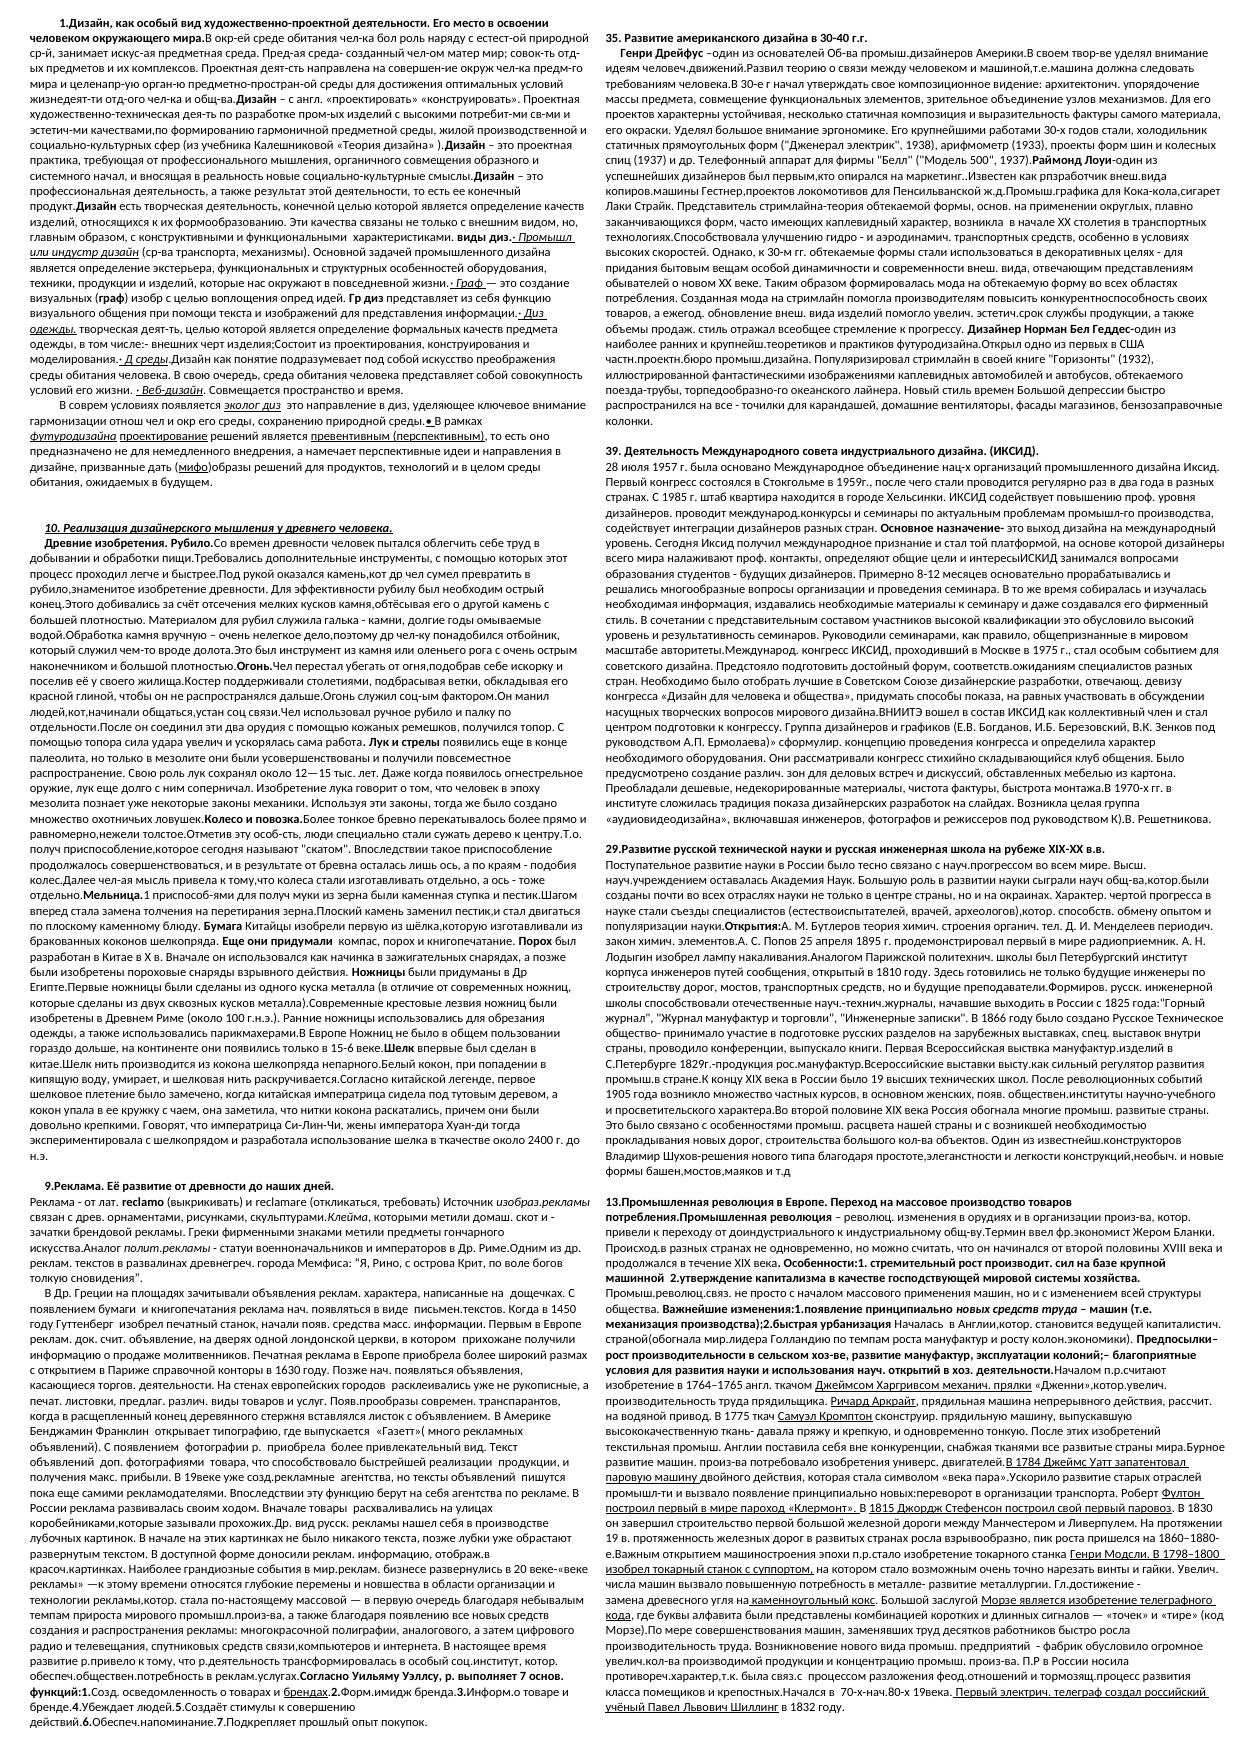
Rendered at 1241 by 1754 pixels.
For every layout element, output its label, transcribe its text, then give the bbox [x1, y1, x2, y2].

text 29.Развитие русской технической науки и русская инженерная школа на рубеже XIX-XX в.в. [605, 842, 1226, 857]
text 13.Промышленная революция в Европе. Переход на массовое производство товаров потребления.Промышленная революция – революц. изменения в орудиях и в организации произ-ва, котор. привели к переходу от доиндустриального к индустриальному общ-ву.Термин ввел фр.экономист Жером Бланки. Происход.в разных странах не одновременно, но можно считать, что он начинался от второй половины XVIII века и продолжался в течение XIX века. Особенности:1. стремительный рост производит. сил на базе крупной машинной 2.утверждение капитализма в качестве господствующей мировой системы хозяйства. Промыш.революц.связ. не просто с началом массового применения машин, но и с изменением всей структуры общества. Важнейшие изменения:1.появление принципиально новых средств труда – машин (т.е. механизация производства);2.быстрая урбанизация Началась в Англии,котор. становится ведущей капиталистич. страной(обогнала мир.лидера Голландию по темпам роста мануфактур и росту колон.экономики). Предпосылки–рост производительности в сельском хоз-ве, развитие мануфактур, эксплуатации колоний;– благоприятные условия для развития науки и использования науч. открытий в хоз. деятельности.Началом п.р.считают изобретение в 1764–1765 англ. ткачом Джеймсом Харгривсом механич. прялки «Дженни»,котор.увелич. производительность труда прядильщика. Ричард Аркрайт, прядильная машина непрерывного действия, рассчит. на водяной привод. В 1775 ткач Самуэл Кромптон сконструир. прядильную машину, выпускавшую высококачественную ткань- давала пряжу и крепкую, и одновременно тонкую. После этих изобретений текстильная промыш. Англии поставила себя вне конкуренции, снабжая тканями все развитые страны мира.Бурное развитие машин. произ-ва потребовало изобретения универс. двигателей.В 1784 Джеймс Уатт запатентовал паровую машину двойного действия, которая стала символом «века пара».Ускорило развитие старых отраслей промышл-ти и вызвало появление принципиально новых:переворот в организации транспорта. Роберт Фултон построил первый в мире пароход «Клермонт». В 1815 Джордж Стефенсон построил свой первый паровоз. В 1830 он завершил строительство первой большой железной дороги между Манчестером и Ливерпулем. На протяжении 19 в. протяженность железных дорог в развитых странах росла взрывообразно, пик роста пришелся на 1860–1880-е.Важным открытием машиностроения эпохи п.р.стало изобретение токарного станка Генри Модсли. В 1798–1800 изобрел токарный станок с суппортом, на котором стало возможным очень точно нарезать винты и гайки. Увелич. числа машин вызвало повышенную потребность в металле- развитие металлургии. Гл.достижение -замена древесного угля на каменноугольный кокс. Большой заслугой Морзе является изобретение телеграфного кода, где буквы алфавита были представлены комбинацией коротких и длинных сигналов — «точек» и «тире» (код Морзе).По мере совершенствования машин, заменявших труд десятков работников быстро росла производительность труда. Возникновение нового вида промыш. предприятий - фабрик обусловило огромное увелич.кол-ва производимой продукции и концентрацию промыш. произ-ва. П.Р в России носила противореч.характер,т.к. была связ.с процессом разложения феод.отношений и тормозящ.процесс развития класса помещиков и крепостных.Начался в 70-х-нач.80-х 19века. Первый электрич. телеграф создал российский учёный Павел Львович Шиллинг в 1832 году. [605, 1194, 1226, 1714]
text Древние изобретения. Рубило.Со времен древности человек пытался облегчить себе труд в добывании и обработки пищи.Требовались дополнительные инструменты, с помощью которых этот процесс проходил легче и быстрее.Под рукой оказался камень,кот др чел сумел превратить в рубило,знаменитое изобретение древности. Для эффективности рубилу был необходим острый конец.Этого добивались за счёт отсечения мелких кусков камня,обтёсывая его о другой камень с большей плотностью. Материалом для рубил служила галька - камни, долгие годы омываемые водой.Обработка камня вручную – очень нелегкое дело,поэтому др чел-ку понадобился отбойник, который служил чем-то вроде долота.Это был инструмент из камня или оленьего рога с очень острым наконечником и большой плотностью.Огонь.Чел перестал убегать от огня,подобрав себе искорку и поселив её у своего жилища.Костер поддерживали столетиями, подбрасывая ветки, обкладывая его красной глиной, чтобы он не распространялся дальше.Огонь служил соц-ым фактором.Он манил людей,кот,начинали общаться,устан соц связи.Чел использовал ручное рубило и палку по отдельности.После он соединил эти два орудия с помощью кожаных ремешков, получился топор. С помощью топора сила удара увелич и ускорялась сама работа. Лук и стрелы появились еще в конце палеолита, но только в мезолите они были усовершенствованы и получили повсеместное распространение. Свою роль лук сохранял около 12—15 тыс. лет. Даже когда появилось огнестрельное оружие, лук еще долго с ним соперничал. Изобретение лука говорит о том, что человек в эпоху мезолита познает уже некоторые законы механики. Используя эти законы, тогда же было создано множество охотничьих ловушек.Колесо и повозка.Более тонкое бревно перекатывалось более прямо и равномерно,нежели толстое.Отметив эту особ-сть, люди специально стали сужать дерево к центру.Т.о. получ приспособление,которое сегодня называют "скатом". Впоследствии такое приспособление продолжалось совершенствоваться, и в результате от бревна осталась лишь ось, а по краям - подобия колес.Далее чел-ая мысль привела к тому,что колеса стали изготавливать отдельно, а ось - тоже отдельно.Мельница.1 приспособ-ями для получ муки из зерна были каменная ступка и пестик.Шагом вперед стала замена толчения на перетирания зерна.Плоский камень заменил пестик,и стал двигаться по плоскому каменному блюду. Бумага Китайцы изобрели первую из шёлка,которую изготавливали из бракованных коконов шелкопряда. Еще они придумали компас, порох и книгопечатание. Порох был разработан в Китае в X в. Вначале он использовался как начинка в зажигательных снарядах, а позже были изобретены пороховые снаряды взрывного действия. Ножницы были придуманы в Др Египте.Первые ножницы были сделаны из одного куска металла (в отличие от современных ножниц, которые сделаны из двух сквозных кусков металла).Современные крестовые лезвия ножниц были изобретены в Древнем Риме (около 100 г.н.э.). Ранние ножницы использовались для обрезания одежды, а также использовались парикмахерами.В Европе Ножниц не было в общем пользовании гораздо дольше, на континенте они появились только в 15-6 веке.Шелк впервые был сделан в китае.Шелк нить производится из кокона шелкопряда непарного.Белый кокон, при попадении в кипящую воду, умирает, и шелковая нить раскручивается.Согласно китайской легенде, первое шелковое плетение было замечено, когда китайская императрица сидела под тутовым деревом, а кокон упала в ее кружку с чаем, она заметила, что нитки кокона раскатались, причем они были довольно крепкими. Говорят, что императрица Си-Лин-Чи, жены императора Хуан-ди тогда экспериментировала с шелкопрядом и разработала использование шелка в ткачестве около 2400 г. до н.э. [29, 535, 591, 1163]
text В соврем условиях появляется эколог диз это направление в диз, уделяющее ключевое внимание гармонизации отнош чел и окр его среды, сохранению природной среды.• В рамках футуродизайна проектирование решений является превентивным (перспективным), то есть оно предназначено не для немедленного внедрения, а намечает перспективные идеи и направления в дизайне, призванные дать (мифо)образы решений для продуктов, технологий и в целом среды обитания, ожидаемых в будущем. [29, 398, 591, 489]
text Поступательное развитие науки в России было тесно связано с науч.прогрессом во всем мире. Высш. науч.учреждением оставалась Академия Наук. Большую роль в развитии науки сыграли науч общ-ва,котор.были созданы почти во всех отраслях науки не только в центре страны, но и на окраинах. Характер. чертой прогресса в науке стали съезды специалистов (естествоиспытателей, врачей, археологов),котор. способств. обмену опытом и популяризации науки.Открытия:А. М. Бутлеров теория химич. строения органич. тел. Д. И. Менделеев периодич. закон химич. элементов.А. С. Попов 25 апреля 1895 г. продемонстрировал первый в мире радиоприемник. А. Н. Лодыгин изобрел лампу накаливания.Аналогом Парижской политехнич. школы был Петербургский институт корпуса инженеров путей сообщения, открытый в 1810 году. Здесь готовились не только будущие инженеры по строительству дорог, мостов, транспортных средств, но и будущие преподаватели.Формиров. русск. инженерной школы способствовали отечественные науч.-технич.журналы, начавшие выходить в России с 1825 года:"Горный журнал", "Журнал мануфактур и торговли", "Инженерные записки". В 1866 году было создано Русское Техническое общество- принимало участие в подготовке русских разделов на зарубежных выставках, спец. выставок внутри страны, проводило конференции, выпускало книги. Первая Всероссийская выствка мануфактур.изделий в С.Петербурге 1829г.-продукция рос.мануфактур.Всероссийские выставки высту.как сильный регулятор развития промыш.в стране.К концу XIX века в России было 19 высших технических школ. После революционных событий 1905 года возникло множество частных курсов, в основном женских, появ. обществен.институты научно-учебного и просветительского характера.Во второй половине XIX века Россия обогнала многие промыш. развитые страны. Это было связано с особенностями промыш. расцвета нашей страны и с возникшей необходимостью прокладывания новых дорог, строительства большого кол-ва объектов. Один из известнейш.конструкторов Владимир Шухов-решения нового типа благодаря простоте,элеганстности и легкости конструкций,необыч. и новые формы башен,мостов,маяков и т.д [605, 857, 1226, 1178]
text 10. Реализация дизайнерского мышления у древнего человека. [29, 520, 591, 535]
text 9.Реклама. Её развитие от древности до наших дней. Реклама - от лат. reclamo (выкрикивать) и reclamare (откликаться, требовать) Источник изобраз.рекламы связан с древ. орнаментами, рисунками, скульптурами.Клейма, которыми метили домаш. скот и - зачатки брендовой рекламы. Греки фирменными знаками метили предметы гончарного искусства.Аналог полит.рекламы - статуи военноначальников и императоров в Др. Риме.Одним из др. реклам. текстов в развалинах древнегреч. города Мемфиса: “Я, Рино, с острова Крит, по воле богов толкую сновидения”. [29, 1178, 591, 1286]
text 35. Развитие американского дизайна в 30-.г. [605, 30, 1226, 45]
text Генри Дрейфус –один из основателей Об-ва промыш.дизайнеров Америки.В своем твор-ве уделял внимание идеям человеч.движений.Развил теорию о связи между человеком и машиной,т.е.машина должна следовать требованиям человека.В 30-е г начал утверждать свое композиционное видение: архитектонич. упорядочение массы предмета, совмещение функциональных элементов, зрительное объединение узлов механизмов. Для его проектов характерны устойчивая, несколько статичная композиция и выразительность фактуры самого материала, его окраски. Уделял большое внимание эргономике. Его крупнейшими работами 30-х годов стали, холодильник статичных прямоугольных форм ("Дженерал электрик", 1938), арифмометр (1933), проекты форм шин и колесных спиц (1937) и др. Телефонный аппарат для фирмы "Белл" ("Модель 500", 1937).Раймонд Лоуи-один из успешнейших дизайнеров был первым,кто опирался на маркетинг..Известен как рпзработчик внеш.вида копиров.машины Гестнер,проектов локомотивов для Пенсильванской ж.д.Промыш.графика для Кока-кола,сигарет Лаки Страйк. Представитель стримлайна-теория обтекаемой формы, основ. на применении округлых, плавно заканчивающихся форм, часто имеющих каплевидный характер, возникла в начале XX столетия в транспортных технологиях.Способствовала улучшению гидро - и аэродинамич. транспортных средств, особенно в условиях высоких скоростей. Однако, к 30-м гг. обтекаемые формы стали использоваться в декоративных целях - для придания бытовым вещам особой динамичности и современности внеш. вида, отвечающим представлениям обывателей о новом XX веке. Таким образом формировалась мода на обтекаемую форму во всех областях потребления. Созданная мода на стримлайн помогла производителям повысить конкурентноспособность своих товаров, а ежегод. обновление внеш. вида изделий помогло увелич. эстетич.срок службы продукции, а также объемы продаж. стиль отражал всеобщее стремление к прогрессу. Дизайнер Норман Бел Геддес-один из наиболее ранних и крупнейш.теоретиков и практиков футуродизайна.Открыл одно из первых в США частн.проектн.бюро промыш.дизайна. Популяризировал стримлайн в своей книге "Горизонты" (1932), иллюстрированной фантастическими изображениями каплевидных автомобилей и автобусов, обтекаемого поезда-трубы, торпедообразно-го океанского лайнера. Новый стиль времен Большой депрессии быстро распространился на все - точилки для карандашей, домашние вентиляторы, фасады магазинов, бензозаправочные колонки. [605, 45, 1226, 428]
text 28 июля 1957 г. была основано Международное объединение нац-х организаций промышленного дизайна Иксид. Первый конгресс состоялся в Стокгольме в 1959г., после чего стали проводится регулярно раз в два года в разных странах. С 1985 г. штаб квартира находится в городе Хельсинки. ИКСИД содействует повышению проф. уровня дизайнеров. проводит международ.конкурсы и семинары по актуальным проблемам промышл-го производства, содействует интеграции дизайнеров разных стран. Основное назначение- это выход дизайна на международный уровень. Сегодня Иксид получил международное признание и стал той платформой, на основе которой дизайнеры всего мира налаживают проф. контакты, определяют общие цели и интересыИСКИД занимался вопросами образования студентов - будущих дизайнеров. Примерно 8-12 месяцев основательно прорабатывались и решались многообразные вопросы организации и проведения семинара. В то же время собиралась и изучалась необходимая информация, издавались необходимые материалы к семинару и даже создавался его фирменный стиль. В сочетании с представительным составом участников вы­сокой квалификации это обусловило высокий уровень и результативность семинаров. Руководили семинарами, как правило, общепризнанные в мировом масштабе авторитеты.Международ. конгресс ИКСИД, проходивший в Москве в 1975 г., стал особым событием для советского дизайна. Предстояло подготовить достойный форум, соответств.ожиданиям специалистов разных стран. Необходимо было отобрать лучшие в Советском Союзе дизайнерские разработки, отвечающ. девизу конгресса «Дизайн для человека и общества», придумать способы показа, на равных участвовать в обсуждении насущных творческих вопросов мирового дизайна.ВНИИТЭ вошел в состав ИКСИД как коллективный член и стал центром подготовки к конгрессу. Группа дизайнеров и графиков (Е.В. Богданов, И.Б. Березовский, В.К. Зенков под руководством А.П. Ермолаева)» сформулир. концепцию проведения конгресса и определила характер необходимого оборудования. Они рассматривали конгресс стихийно складывающийся клуб общения. Было предусмотрено создание различ. зон для деловых встреч и дискуссий, обставленных мебелью из картона. Преобладали дешевые, недекорированные материалы, чистота фактуры, быстрота монтажа.В 1970-х гг. в институте сложилась традиция показа дизайнерских разработок на слайдах. Возникла целая группа «аудиовидеодизайна», включавшая инженеров, фотографов и режиссеров под руководством К).В. Решетникова. [605, 459, 1226, 826]
text 39. Деятельность Международного совета индустриального дизайна. (ИКСИД). [605, 443, 1226, 459]
text В Др. Греции на площадях зачитывали объявления реклам. характера, написанные на дощечках. С появлением бумаги и книгопечатания реклама нач. появляться в виде письмен.текстов. Когда в 1450 году Гуттенберг изобрел печатный станок, начали появ. средства масс. информации. Первым в Европе реклам. док. счит. объявление, на дверях одной лондонской церкви, в котором прихожане получили информацию о продаже молитвенников. Печатная реклама в Европе приобрела более широкий размах с открытием в Париже справочной конторы в 1630 году. Позже нач. появляться объявления, касающиеся торгов. деятельности. На стенах европейских городов расклеивались уже не рукописные, а печат. листовки, предлаг. различ. виды товаров и услуг. Появ.прообразы современ. транспарантов, когда в расщепленный конец деревянного стержня вставлялся листок с объявлением. В Америке Бенджамин Франклин открывает типографию, где выпускается «Газетт»( много рекламных объявлений). С появлением фотографии р. приобрела более привлекательный вид. Текст объявлений доп. фотографиями товара, что способствовало быстрейшей реализации продукции, и получения макс. прибыли. В 19веке уже созд.рекламные агентства, но тексты объявлений пишутся пока еще самими рекламодателями. Впоследствии эту функцию берут на себя агентства по рекламе. В России реклама развивалась своим ходом. Вначале товары расхваливались на улицах коробейниками,которые зазывали прохожих.Др. вид русск. рекламы нашел себя в производстве лубочных картинок. В начале на этих картинках не было никакого текста, позже лубки уже обрастают развернутым текстом. В доступной форме доносили реклам. информацию, отображ.в красоч.картинках. Наиболее грандиозные события в мир.реклам. бизнесе развернулись в 20 веке-«веке рекламы» —к этому времени относятся глубокие перемены и новшества в области организации и технологии рекламы,котор. стала по-настоящему массовой — в первую очередь благодаря небывалым темпам прироста мирового промышл.произ-ва, а также благодаря появлению все новых средств создания и распространения рекламы: многокрасочной полиграфии, аналогового, а затем цифрового радио и телевещания, спутниковых средств связи,компьютеров и интернета. В настоящее время развитие р.привело к тому, что р.деятельность трансформировалась в особый соц.институт, котор. обеспеч.обществен.потребность в реклам.услугах.Согласно Уильяму Уэллсу, р. выполняет 7 основ. функций:1.Созд. осведомленность о товарах и брендах.2.Форм.имидж бренда.3.Информ.о товаре и бренде.4.Убеждает людей.5.Создаёт стимулы к совершению действий.6.Обеспеч.напоминание.7.Подкрепляет прошлый опыт покупок. [29, 1286, 591, 1730]
text 1.Дизайн, как особый вид художественно-проектной деятельности. Его место в освоении человеком окружающего мира.В окр-ей среде обитания чел-ка бол роль наряду с естест-ой природной ср-й, занимает искус-ая предметная среда. Пред-ая среда- созданный чел-ом матер мир; совок-ть отд-ых предметов и их комплексов. Проектная деят-сть направлена на совершен-ие окруж чел-ка предм-го мира и целенапр-ую орган-ю предметно-простран-ой среды для достижения оптимальных условий жизнедеят-ти отд-ого чел-ка и общ-ва.Дизайн – с англ. «проектировать» «конструировать». Проектная художественно-техническая дея-ть по разработке пром-ых изделий с высокими потребит-ми св-ми и эстетич-ми качествами,по формированию гармоничной предметной среды, жилой производственной и социально-культурных сфер (из учебника Калешниковой «Теория дизайна» ).Дизайн – это проектная практика, требующая от профессионального мышления, органичного совмещения образного и системного начал, и вносящая в реальность новые социально-культурные смыслы.Дизайн – это профессиональная деятельность, а также результат этой деятельности, то есть ее конечный продукт.Дизайн есть творческая деятельность, конечной целью которой является определение качеств изделий, относящихся к их формообразованию. Эти качества связаны не только с внешним видом, но, главным образом, с конструктивными и функциональными характеристиками. виды диз.· Промышл или индустр дизайн (ср-ва транспорта, механизмы). Основной задачей промышленного дизайна является определение экстерьера, функциональных и структурных особенностей оборудования, техники, продукции и изделий, которые нас окружают в повседневной жизни.· Граф — это создание визуальных (граф) изобр с целью воплощения опред идей. Гр диз представляет из себя функцию визуального общения при помощи текста и изображений для представления информации.· Диз одежды. творческая деят-ть, целью которой является определение формальных качеств предмета одежды, в том числе:- внешних черт изделия;Состоит из проектирования, конструирования и моделирования.· Д среды.Дизайн как понятие подразумевает под собой искусство преображения среды обитания человека. В свою очередь, среда обитания человека представляет собой совокупность условий его жизни. · Веб-дизайн. Совмещается пространство и время. [29, 15, 591, 398]
